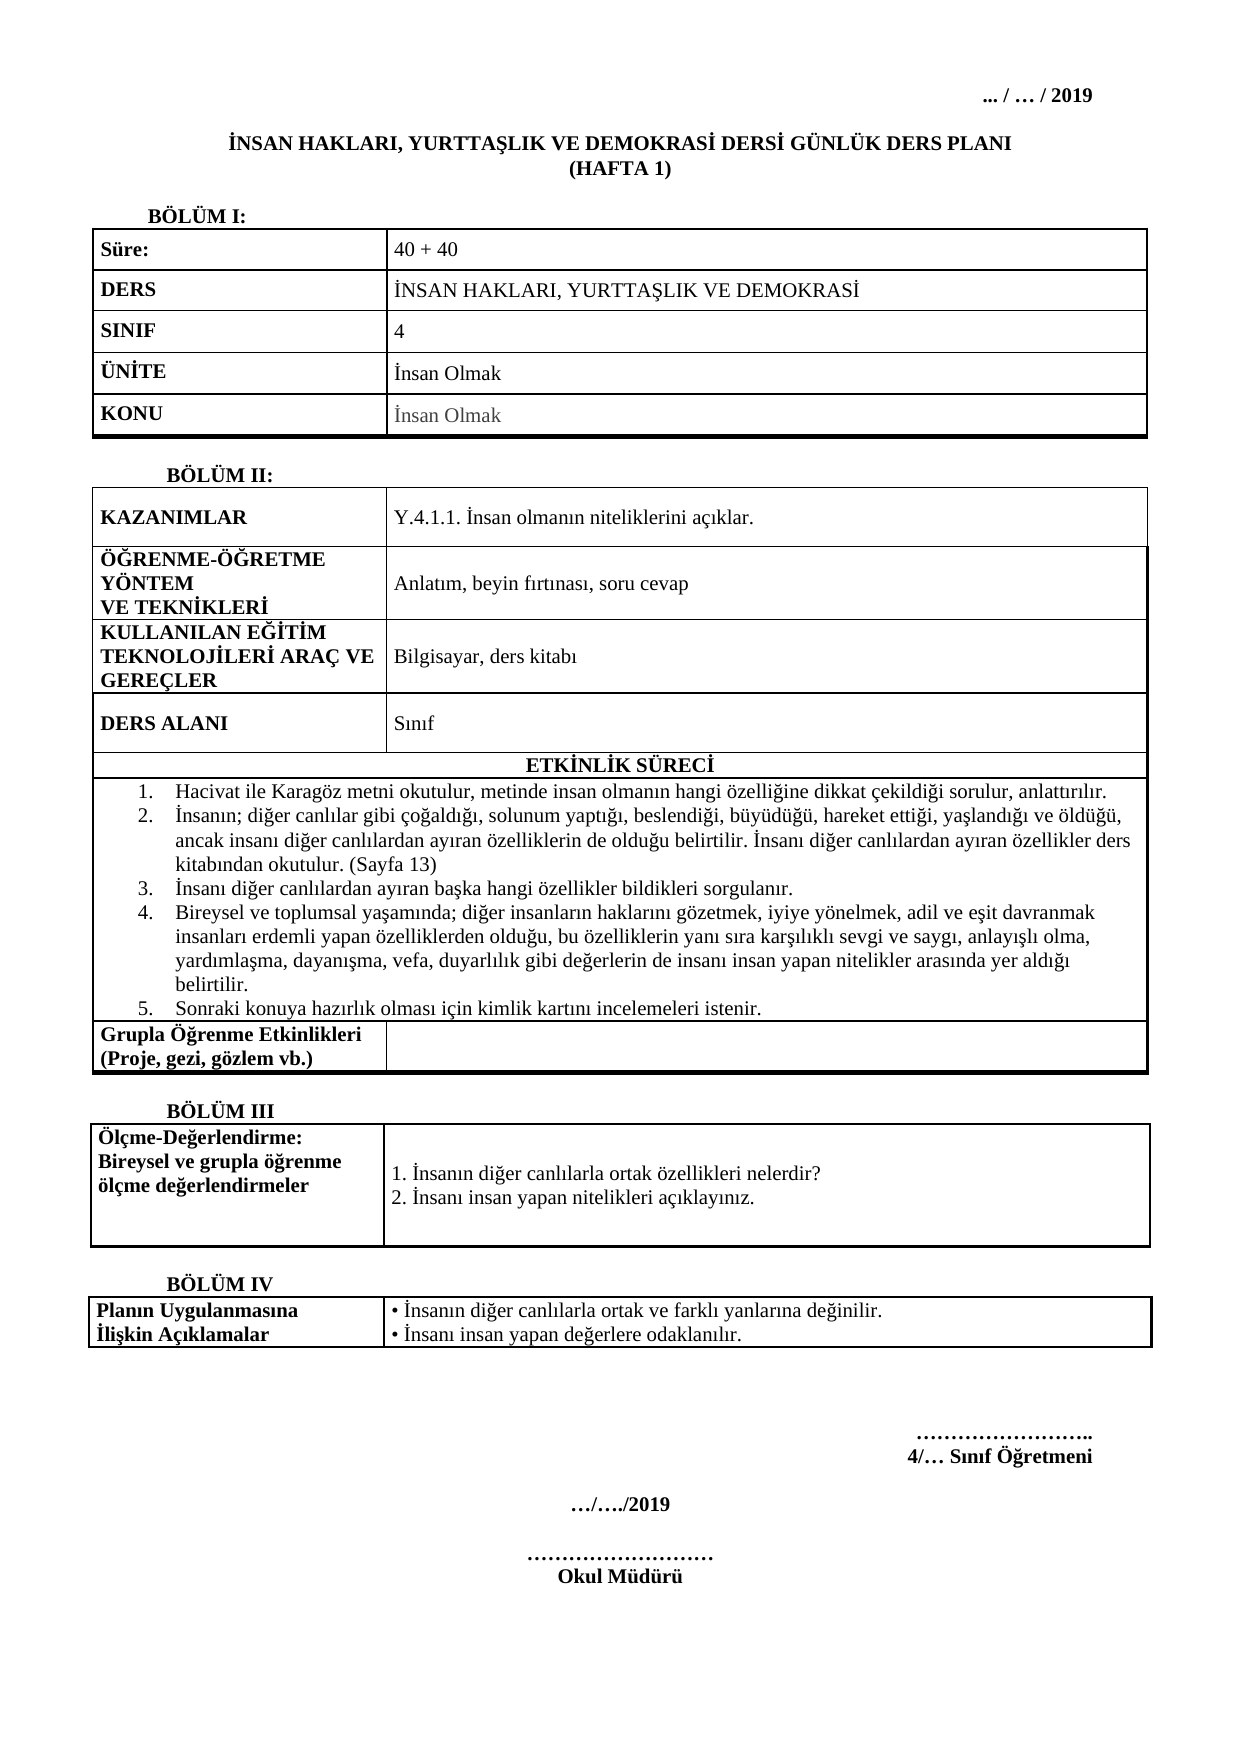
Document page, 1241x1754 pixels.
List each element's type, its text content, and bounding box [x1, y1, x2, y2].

text 4/… Sınıf Öğretmeni [148, 1444, 1093, 1468]
text ……………………… [148, 1540, 1093, 1564]
table_cell SINIF [94, 311, 386, 352]
table_header 40 + 40 [388, 230, 1146, 269]
table_cell İNSAN HAKLARI, YURTTAŞLIK VE DEMOKRASİ [388, 271, 1146, 310]
table_cell KONU [94, 395, 386, 434]
table_cell Anlatım, beyin fırtınası, soru cevap [387, 547, 1146, 619]
text BÖLÜM II: [148, 463, 1093, 487]
text İNSAN HAKLARI, YURTTAŞLIK VE DEMOKRASİ DERSİ GÜNLÜK DERS PLANI [148, 131, 1093, 155]
table_cell Grupla Öğrenme Etkinlikleri (Proje, gezi, gözlem vb.) [94, 1022, 386, 1070]
table_cell Bilgisayar, ders kitabı [387, 620, 1146, 692]
text Okul Müdürü [148, 1564, 1093, 1588]
table_header • İnsanın diğer canlılarla ortak ve farklı yanlarına değinilir. • İnsanı insan yapan değerlere odaklanılır. [385, 1298, 1150, 1346]
table_header Süre: [94, 230, 386, 269]
table_cell Sınıf [387, 694, 1146, 752]
subtitle BÖLÜM IV [148, 1272, 1093, 1296]
text …/…./2019 [148, 1492, 1093, 1516]
table_cell DERS ALANI [94, 694, 386, 752]
text BÖLÜM I: [148, 203, 1093, 228]
table_cell ÖĞRENME-ÖĞRETME YÖNTEM VE TEKNİKLERİ [93, 547, 386, 619]
table_cell İnsan Olmak [388, 353, 1146, 393]
table_cell ETKİNLİK SÜRECİ [94, 753, 1146, 777]
table_cell İnsan Olmak [388, 395, 1146, 434]
table_header Y.4.1.1. İnsan olmanın niteliklerini açıklar. [387, 488, 1147, 546]
text …………………….. [148, 1420, 1093, 1444]
table_header KAZANIMLAR [93, 488, 386, 546]
table_cell KULLANILAN EĞİTİM TEKNOLOJİLERİ ARAÇ VE GEREÇLER [93, 620, 386, 692]
table_cell [387, 1022, 1146, 1070]
table_cell ÜNİTE [94, 353, 386, 393]
text ... / … / 2019 [148, 83, 1093, 107]
subtitle BÖLÜM III [148, 1099, 1093, 1123]
table_header 1. İnsanın diğer canlılarla ortak özellikleri nelerdir? 2. İnsanı insan yapan nitelikleri açıklayınız. [385, 1125, 1149, 1245]
text (HAFTA 1) [148, 155, 1093, 179]
table_cell DERS [94, 271, 386, 310]
table_header Ölçme-Değerlendirme: Bireysel ve grupla öğrenme ölçme değerlendirmeler [92, 1125, 383, 1245]
table_header Planın Uygulanmasına İlişkin Açıklamalar [90, 1298, 383, 1346]
table_cell 4 [388, 311, 1146, 352]
table_cell Hacivat ile Karagöz metni okutulur, metinde insan olmanın hangi özelliğine dikkat çekildiği sorulur, anlattırılır. İnsanın; diğer canlılar gibi çoğaldığı, solunum yaptığı, beslendiği, büyüdüğü, hareket ettiği, yaşlandığı ve öldüğü, ancak insanı diğer canlılardan ayıran özelliklerin de olduğu belirtilir. İnsanı diğer canlılardan ayıran özellikler ders kitabından okutulur. (Sayfa 13) İnsanı diğer canlılardan ayıran başka hangi özellikler bildikleri sorgulanır. Bireysel ve toplumsal yaşamında; diğer insanların haklarını gözetmek, iyiye yönelmek, adil ve eşit davranmak insanları erdemli yapan özelliklerden olduğu, bu özelliklerin yanı sıra karşılıklı sevgi ve saygı, anlayışlı olma, yardımlaşma, dayanışma, vefa, duyarlılık gibi değerlerin de insanı insan yapan nitelikler arasında yer aldığı belirtilir. Sonraki konuya hazırlık olması için kimlik kartını incelemeleri istenir. [94, 779, 1146, 1020]
